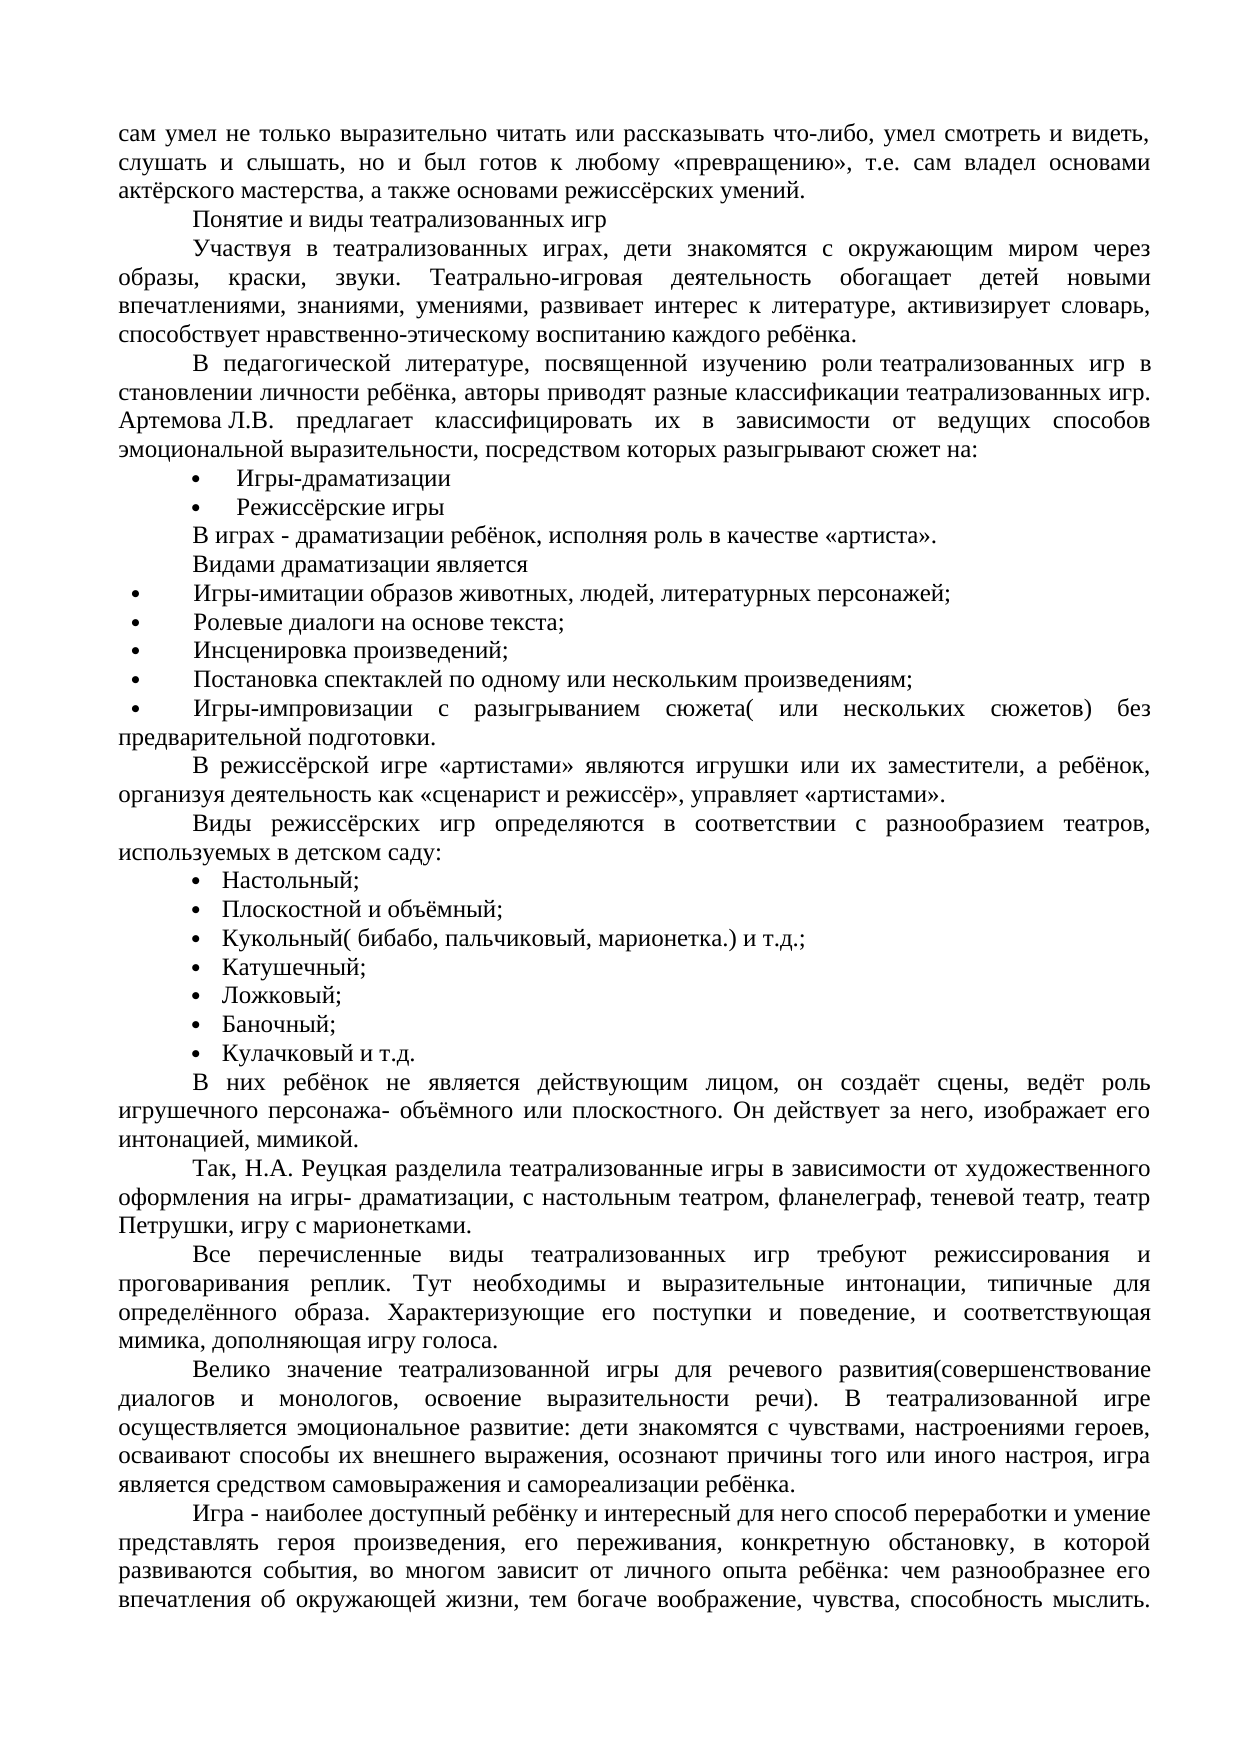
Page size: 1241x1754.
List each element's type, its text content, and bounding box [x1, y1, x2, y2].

text Так, Н.А. Реуцкая разделила театрализованные игры в зависимости от художественного оформления на игры- драматизации, с настольным театром, фланелеграф, теневой театр, театр Петрушки, игру с марионетками. [118, 1153, 1152, 1239]
list Постановка спектаклей по одному или нескольким произведениям; [118, 664, 1152, 693]
list Инсценировка произведений; [118, 636, 1152, 664]
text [118, 118, 1152, 204]
list Кулачковый и т.д. [192, 1038, 1152, 1067]
list Игры-имитации образов животных, людей, литературных персонажей; [118, 578, 1152, 607]
text В играх - драматизации ребёнок, исполняя роль в качестве «артиста». [118, 521, 1152, 549]
text Видами драматизации является [118, 549, 1152, 578]
list Баночный; [192, 1009, 1152, 1038]
list Режиссёрские игры [118, 492, 1152, 521]
list Игры-драматизации [118, 463, 1152, 492]
text Все перечисленные виды театрализованных игр требуют режиссирования и проговаривания реплик. Тут необходимы и выразительные интонации, типичные для определённого образа. Характеризующие его поступки и поведение, и соответствующая мимика, дополняющая игру голоса. [118, 1239, 1152, 1354]
text В режиссёрской игре «артистами» являются игрушки или их заместители, а ребёнок, организуя деятельность как «сценарист и режиссёр», управляет «артистами». [118, 751, 1152, 808]
text Велико значение театрализованной игры для речевого развития(совершенствование диалогов и монологов, освоение выразительности речи). В театрализованной игре осуществляется эмоциональное развитие: дети знакомятся с чувствами, настроениями героев, осваивают способы их внешнего выражения, осознают причины того или иного настроя, игра является средством самовыражения и самореализации ребёнка. [118, 1354, 1152, 1498]
list Игры-импровизации с разыгрыванием сюжета( или нескольких сюжетов) без предварительной подготовки. [118, 693, 1152, 751]
text Виды режиссёрских игр определяются в соответствии с разнообразием театров, используемых в детском саду: [118, 808, 1152, 866]
list Настольный; [192, 866, 1152, 894]
text В них ребёнок не является действующим лицом, он создаёт сцены, ведёт роль игрушечного персонажа- объёмного или плоскостного. Он действует за него, изображает его интонацией, мимикой. [118, 1067, 1152, 1153]
text Понятие и виды театрализованных игр [118, 204, 1152, 233]
list Ложковый; [192, 981, 1152, 1009]
list Кукольный( бибабо, пальчиковый, марионетка.) и т.д.; [192, 923, 1152, 952]
text В педагогической литературе, посвященной изучению роли театрализованных игр в становлении личности ребёнка, авторы приводят разные классификации театрализованных игр. Артемова Л.В. предлагает классифицировать их в зависимости от ведущих способов эмоциональной выразительности, посредством которых разыгрывают сюжет на: [118, 348, 1152, 463]
list Плоскостной и объёмный; [192, 894, 1152, 923]
list Катушечный; [192, 952, 1152, 981]
list Ролевые диалоги на основе текста; [118, 607, 1152, 636]
text Участвуя в театрализованных играх, дети знакомятся с окружающим миром через образы, краски, звуки. Театрально-игровая деятельность обогащает детей новыми впечатлениями, знаниями, умениями, развивает интерес к литературе, активизирует словарь, способствует нравственно-этическому воспитанию каждого ребёнка. [118, 233, 1152, 348]
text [118, 1498, 1152, 1613]
